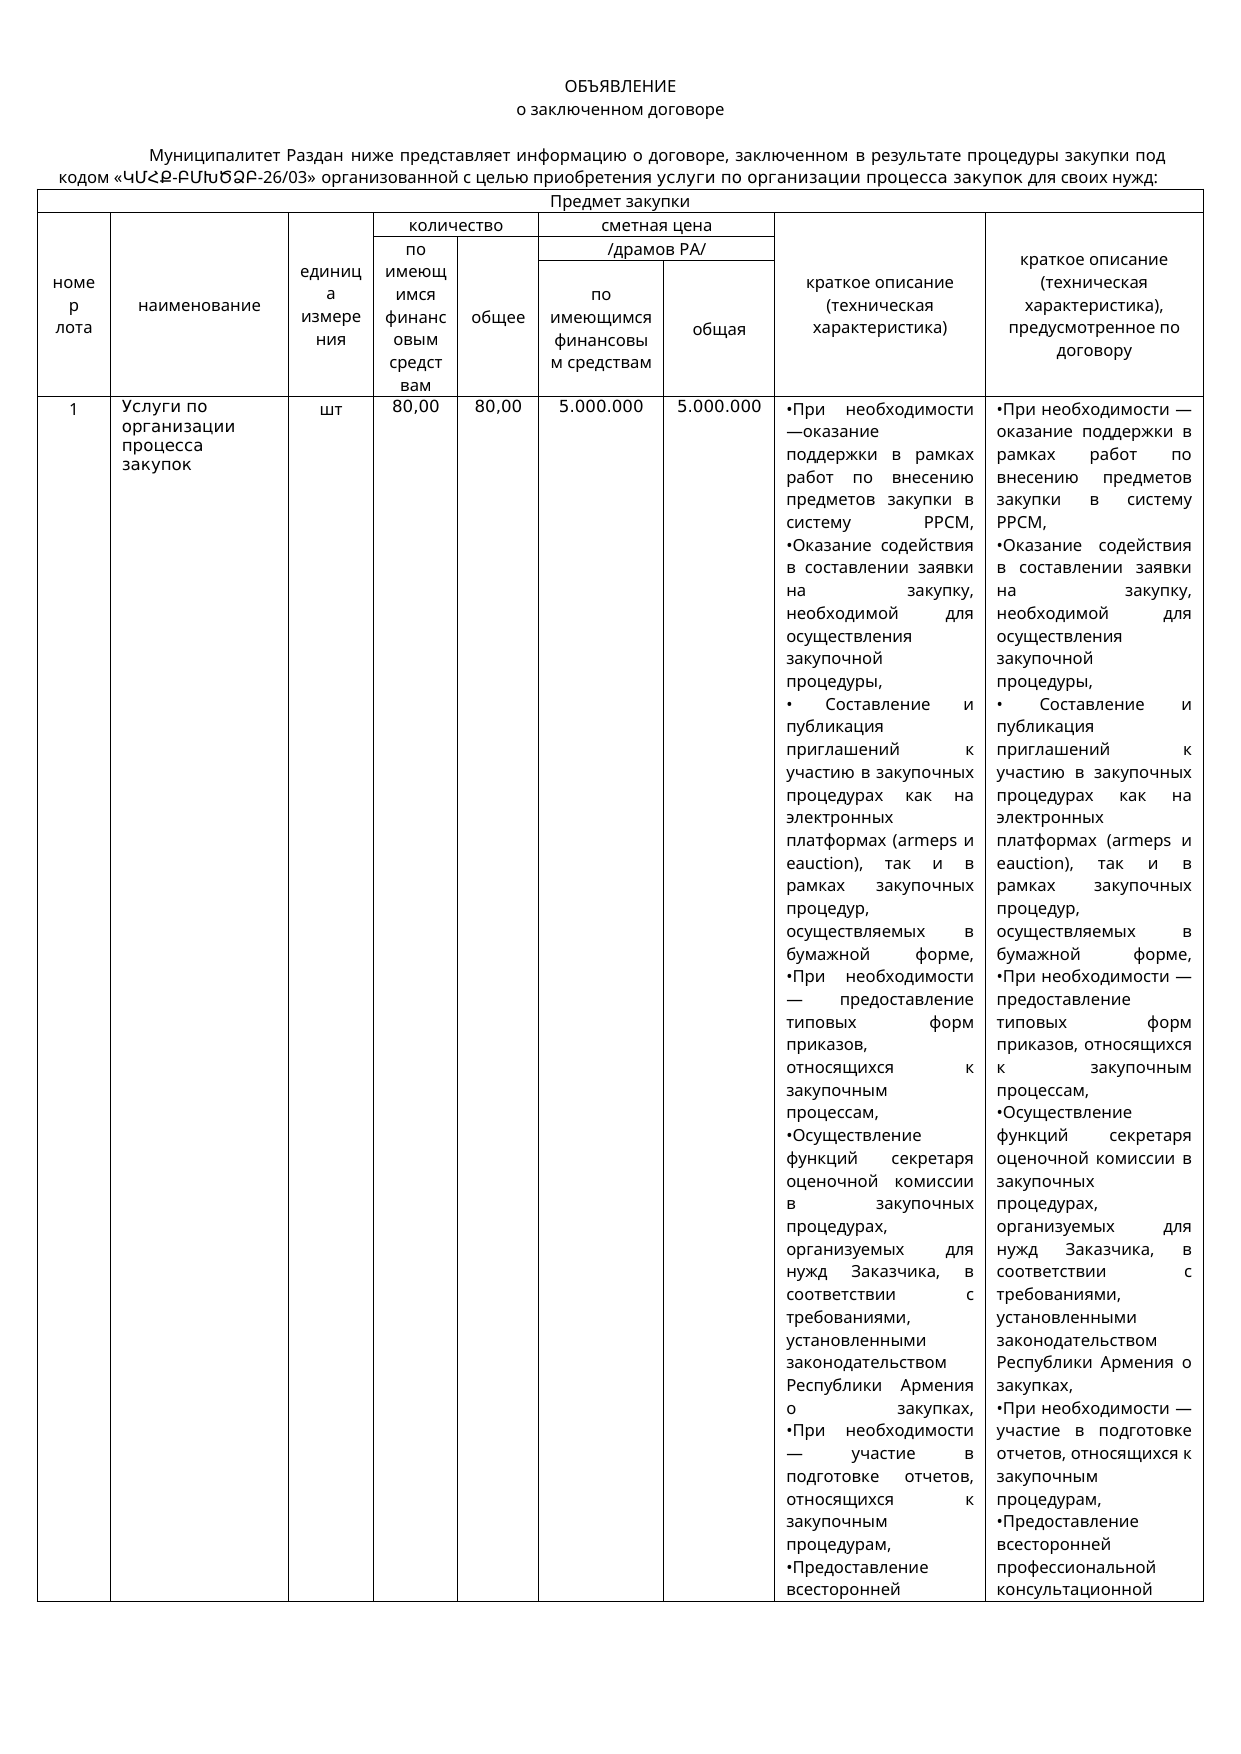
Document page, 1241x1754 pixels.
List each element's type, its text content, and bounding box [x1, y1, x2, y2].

table_cell общая [664, 261, 774, 396]
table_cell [775, 397, 985, 1601]
table_cell шт [289, 397, 373, 1601]
table_cell количество [374, 213, 538, 236]
table_cell краткое описание (техническая характеристика), предусмотренное по договору [986, 213, 1203, 396]
table_cell 80,00 [458, 397, 538, 1601]
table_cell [111, 397, 288, 1601]
table_cell 80,00 [374, 397, 457, 1601]
table_cell единица измерения [289, 213, 373, 396]
table_cell сметная цена [539, 213, 774, 236]
table_header Предмет закупки [38, 190, 1203, 212]
table_cell краткое описание (техническая характеристика) [775, 213, 985, 396]
text Муниципалитет Раздан ниже представляет информацию о договоре, заключенном в результате процедуры закупки под кодом «ԿՄՀՔ-ԲՄԽԾՁԲ-26/03» организованной с целью приобретения услуги по организации процесса закупок для своих нужд: [58, 143, 1166, 188]
table_cell по имеющимся финансовым средствам [539, 261, 663, 396]
table_cell /драмов РА/ [539, 237, 774, 260]
text о заключенном договоре [147, 98, 1093, 120]
text ОБЪЯВЛЕНИЕ [147, 75, 1093, 98]
table_cell наименование [111, 213, 288, 396]
table_cell 1 [38, 397, 110, 1601]
table_cell 5.000.000 [539, 397, 663, 1601]
table_cell по имеющимся финансовым средствам [374, 237, 457, 396]
table_cell номер лота [38, 213, 110, 396]
table_cell общее [458, 237, 538, 396]
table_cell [986, 397, 1203, 1601]
table_cell 5.000.000 [664, 397, 774, 1601]
